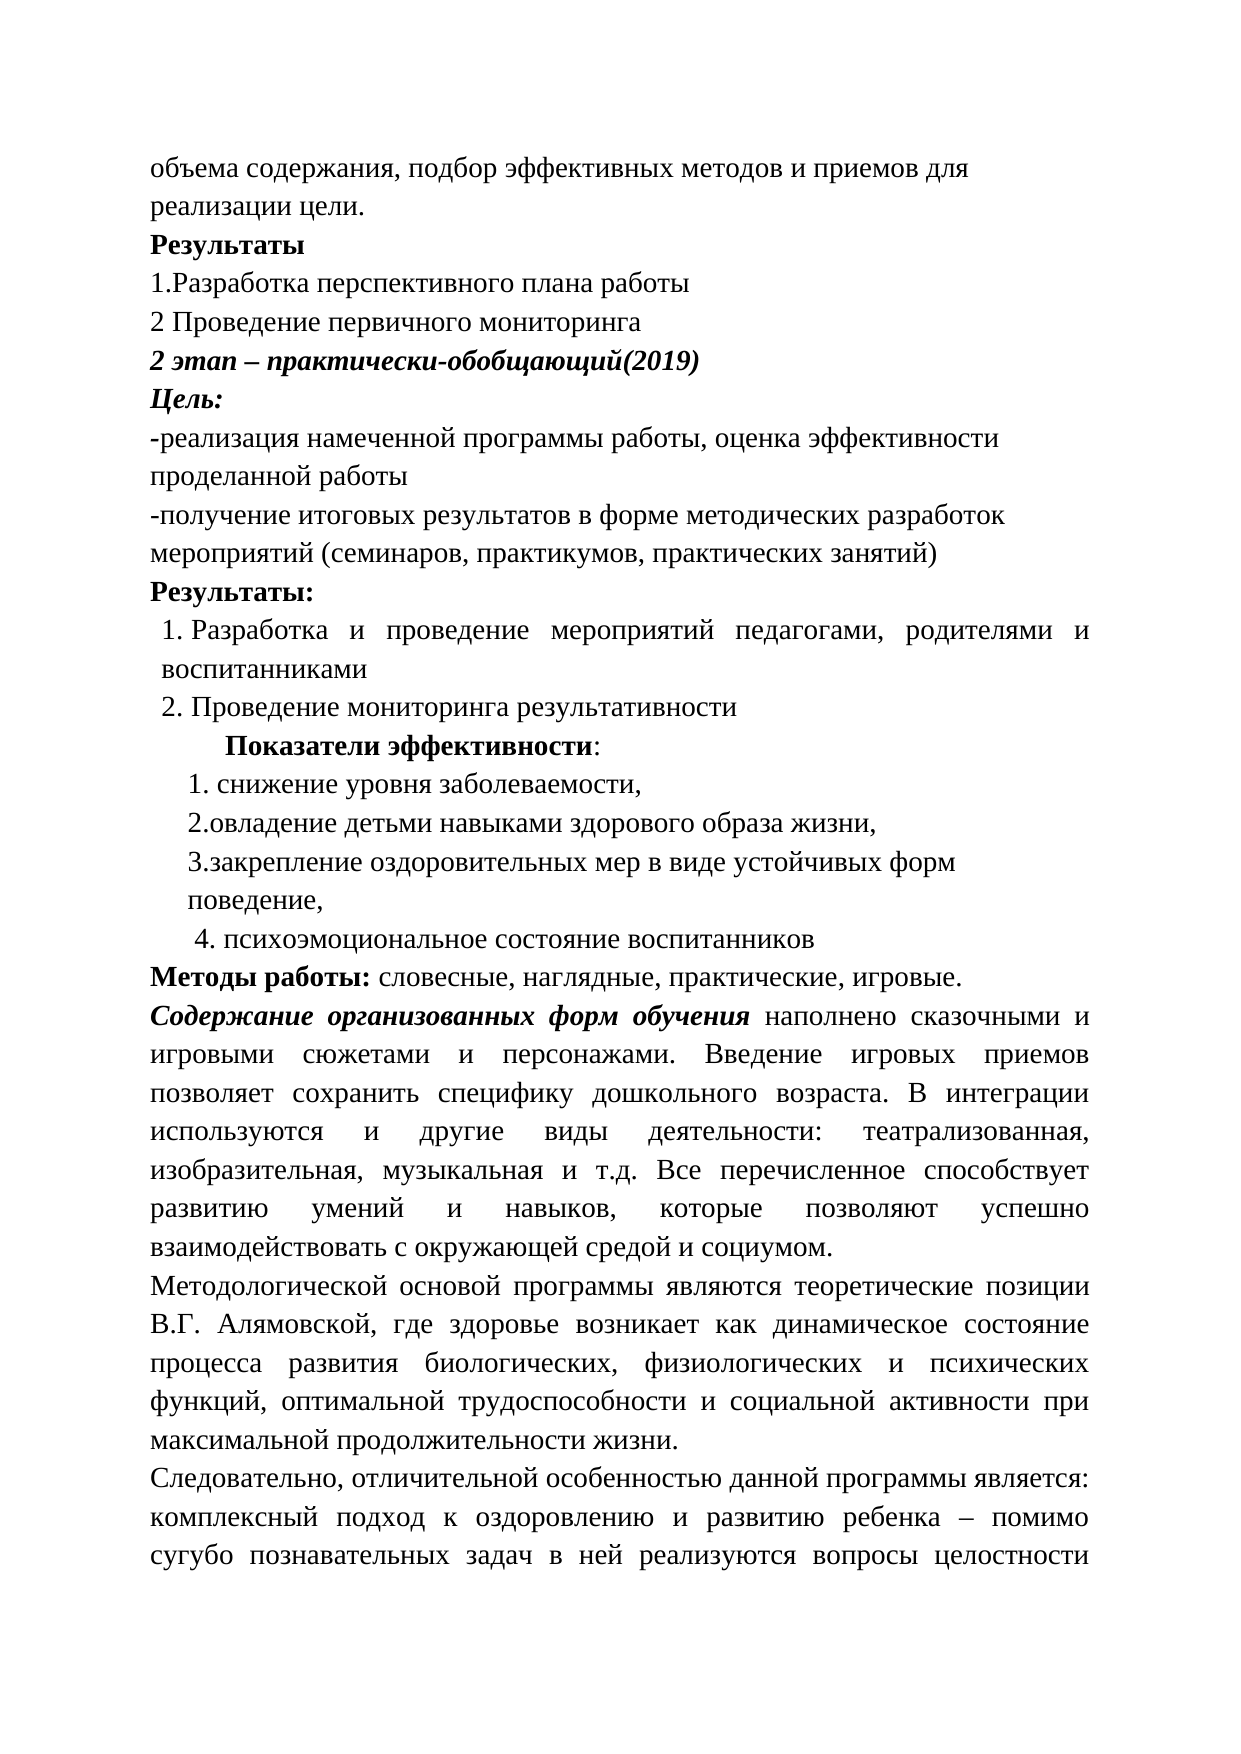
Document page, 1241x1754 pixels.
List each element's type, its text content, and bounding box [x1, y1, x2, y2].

text 4. психоэмоциональное состояние воспитанников [179, 921, 1090, 954]
list Разработка и проведение мероприятий педагогами, родителями и воспитанниками [161, 612, 1090, 684]
text Содержание организованных форм обучения наполнено сказочными и игровыми сюжетами и персонажами. Введение игровых приемов позволяет сохранить специфику дошкольного возраста. В интеграции используются и другие виды деятельности: театрализованная, изобразительная, музыкальная и т.д. Все перечисленное способствует развитию умений и навыков, которые позволяют успешно взаимодействовать с окружающей средой и социумом. [150, 998, 1090, 1263]
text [150, 1460, 1090, 1571]
text -реализация намеченной программы работы, оценка эффективности проделанной работы [150, 420, 1090, 492]
text Методы работы: словесные, наглядные, практические, игровые. [150, 959, 1090, 993]
text 2 Проведение первичного мониторинга [150, 304, 1090, 338]
text Методологической основой программы являются теоретические позиции В.Г. Алямовской, где здоровье возникает как динамическое состояние процесса развития биологических, физиологических и психических функций, оптимальной трудоспособности и социальной активности при максимальной продолжительности жизни. [150, 1268, 1090, 1455]
text 2 этап – практически-обобщающий(2019) [150, 343, 1090, 376]
text 3.закрепление оздоровительных мер в виде устойчивых форм поведение, [187, 844, 1090, 916]
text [150, 150, 1090, 222]
text 1.Разработка перспективного плана работы [150, 266, 1090, 299]
text 2.овладение детьми навыками здорового образа жизни, [187, 805, 1090, 839]
text Результаты [150, 227, 1090, 261]
list Проведение мониторинга результативности [161, 689, 1090, 723]
text Результаты: [150, 574, 1090, 607]
text Цель: [150, 381, 1090, 415]
list Показатели эффективности: [225, 728, 1090, 762]
text -получение итоговых результатов в форме методических разработок мероприятий (семинаров, практикумов, практических занятий) [150, 497, 1090, 569]
text 1. снижение уровня заболеваемости, [187, 767, 1090, 800]
